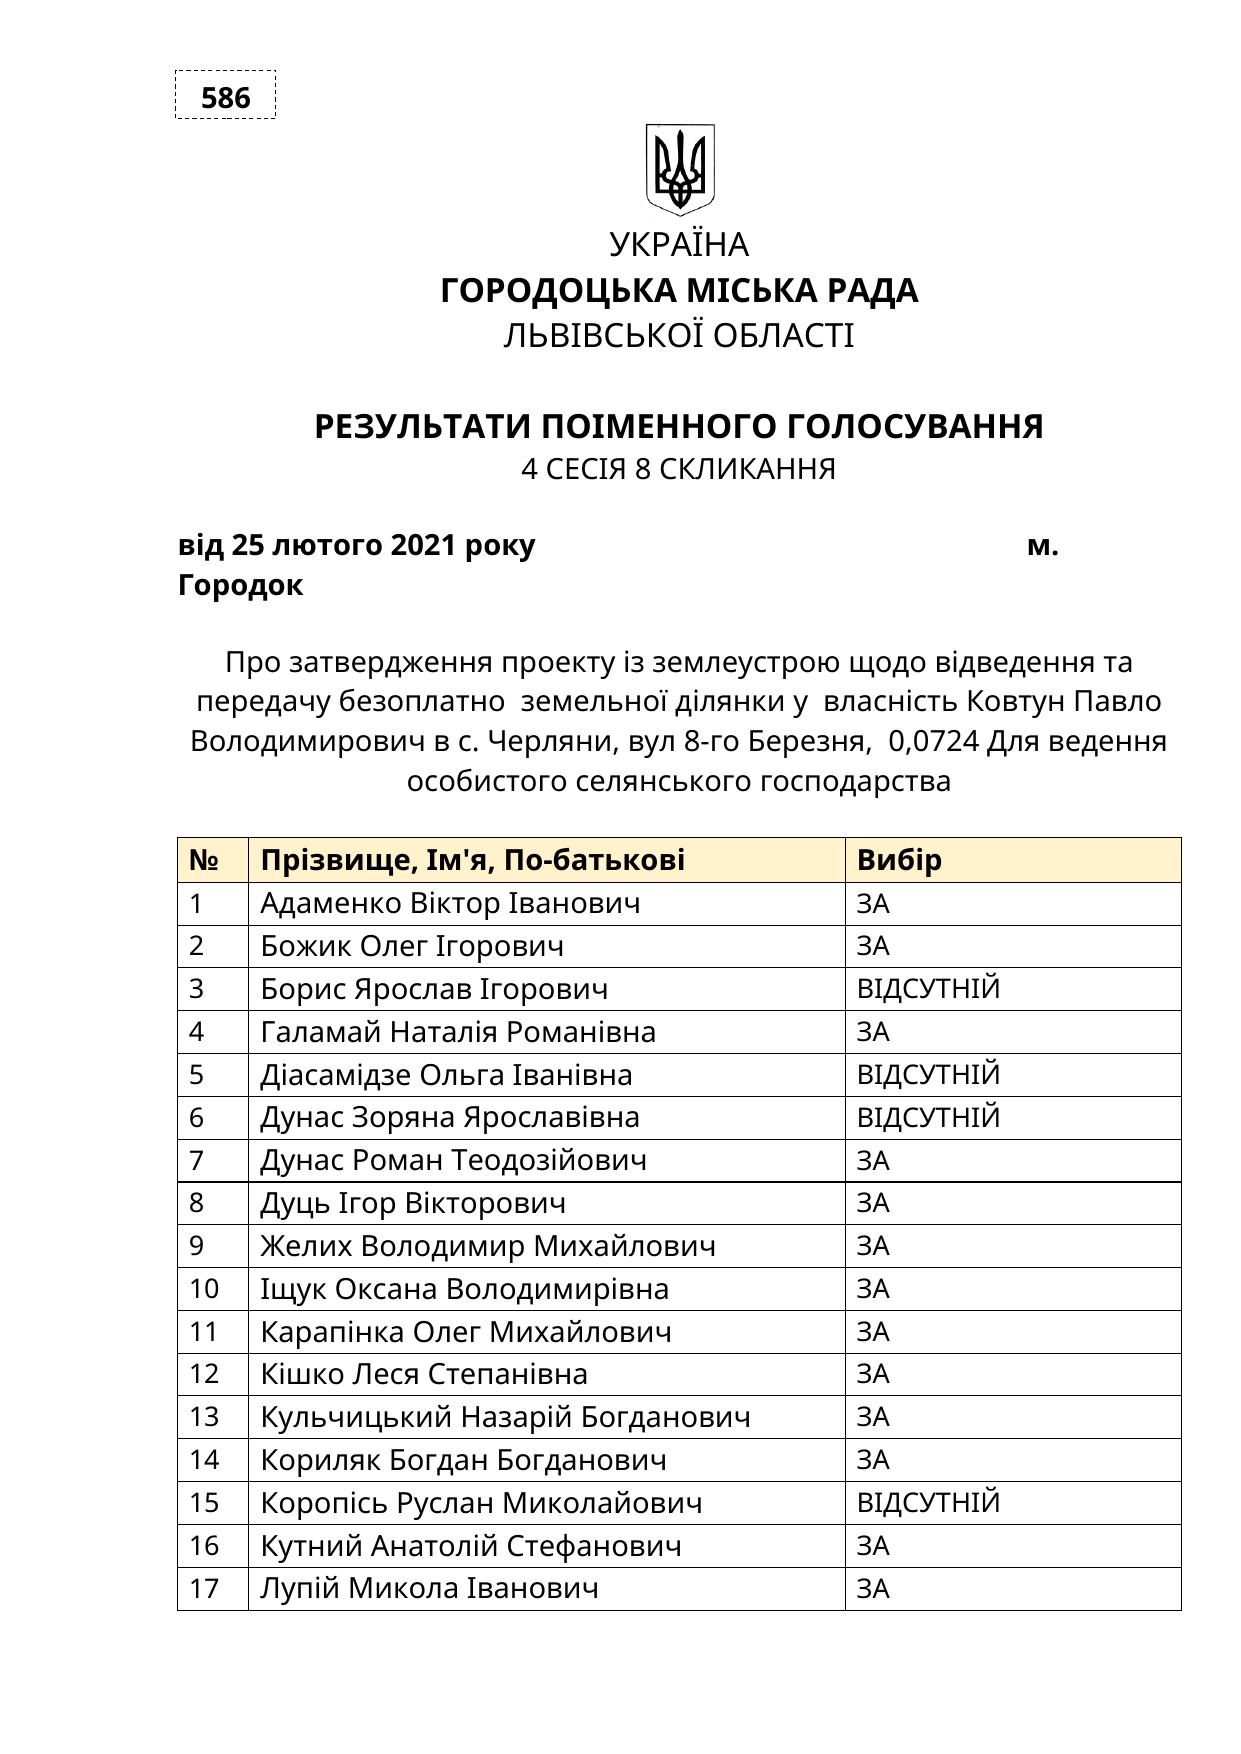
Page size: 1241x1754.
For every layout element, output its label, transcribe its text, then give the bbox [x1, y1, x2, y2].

table_cell Галамай Наталія Романівна [249, 1011, 845, 1053]
text 4 СЕСІЯ 8 СКЛИКАННЯ [177, 448, 1181, 488]
table_cell 16 [178, 1525, 248, 1567]
text РЕЗУЛЬТАТИ ПОІМЕННОГО ГОЛОСУВАННЯ [177, 403, 1181, 448]
table_cell 3 [178, 968, 248, 1010]
table_cell ЗА [846, 926, 1181, 967]
table_cell Діасамідзе Ольга Іванівна [249, 1054, 845, 1096]
table_cell 2 [178, 926, 248, 967]
table_cell ЗА [846, 1396, 1181, 1438]
table_cell Коропісь Руслан Миколайович [249, 1482, 845, 1524]
table_cell Іщук Оксана Володимирівна [249, 1268, 845, 1310]
table_cell Желих Володимир Михайлович [249, 1225, 845, 1267]
text УКРАЇНА [177, 221, 1181, 266]
table_cell ВІДСУТНІЙ [846, 1054, 1181, 1096]
table_cell 10 [178, 1268, 248, 1310]
table_cell 4 [178, 1011, 248, 1053]
table_header Прізвище, Ім'я, По-батькові [249, 838, 845, 882]
table_cell Дунас Роман Теодозійович [249, 1140, 845, 1181]
table_cell 7 [178, 1140, 248, 1181]
table_cell Адаменко Віктор Іванович [249, 883, 845, 924]
table_cell 12 [178, 1354, 248, 1395]
table_header Вибір [846, 838, 1181, 882]
table_cell 11 [178, 1311, 248, 1353]
table_cell Карапінка Олег Михайлович [249, 1311, 845, 1353]
table_cell 1 [178, 883, 248, 924]
table_cell ЗА [846, 1140, 1181, 1181]
table_cell ЗА [846, 883, 1181, 924]
table_cell ЗА [846, 1268, 1181, 1310]
table_cell Дуць Ігор Вікторович [249, 1183, 845, 1224]
table_cell 9 [178, 1225, 248, 1267]
table_cell 6 [178, 1097, 248, 1138]
table_cell 17 [178, 1568, 248, 1609]
table_cell ВІДСУТНІЙ [846, 1482, 1181, 1524]
table_cell Кішко Леся Степанівна [249, 1354, 845, 1395]
table_cell ЗА [846, 1311, 1181, 1353]
table_cell ЗА [846, 1225, 1181, 1267]
table_cell ЗА [846, 1183, 1181, 1224]
table_header № [178, 838, 248, 882]
table_cell Кутний Анатолій Стефанович [249, 1525, 845, 1567]
table_cell 15 [178, 1482, 248, 1524]
table_cell 8 [178, 1183, 248, 1224]
table_cell ВІДСУТНІЙ [846, 1097, 1181, 1138]
picture [633, 118, 726, 221]
table_cell ЗА [846, 1568, 1181, 1609]
table_cell 14 [178, 1439, 248, 1481]
table_cell ВІДСУТНІЙ [846, 968, 1181, 1010]
text ГОРОДОЦЬКА МІСЬКА РАДА [177, 266, 1181, 312]
table_cell 13 [178, 1396, 248, 1438]
table_cell ЗА [846, 1011, 1181, 1053]
text ЛЬВІВСЬКОЇ ОБЛАСТІ [177, 312, 1181, 357]
table_cell Кульчицький Назарій Богданович [249, 1396, 845, 1438]
table_cell Борис Ярослав Ігорович [249, 968, 845, 1010]
table_cell 5 [178, 1054, 248, 1096]
table_cell ЗА [846, 1525, 1181, 1567]
table_cell ЗА [846, 1439, 1181, 1481]
text Про затвердження проекту із землеустрою щодо відведення та передачу безоплатно земельної ділянки у власність Ковтун Павло Володимирович в с. Черляни, вул 8-го Березня, 0,0724 Для ведення особистого селянського господарства [177, 641, 1181, 800]
text від 25 лютого 2021 року м. Городок [177, 525, 1181, 604]
table_cell ЗА [846, 1354, 1181, 1395]
table_cell Божик Олег Ігорович [249, 926, 845, 967]
table_cell Лупій Микола Іванович [249, 1568, 845, 1609]
table_cell Дунас Зоряна Ярославівна [249, 1097, 845, 1138]
table_cell Кориляк Богдан Богданович [249, 1439, 845, 1481]
